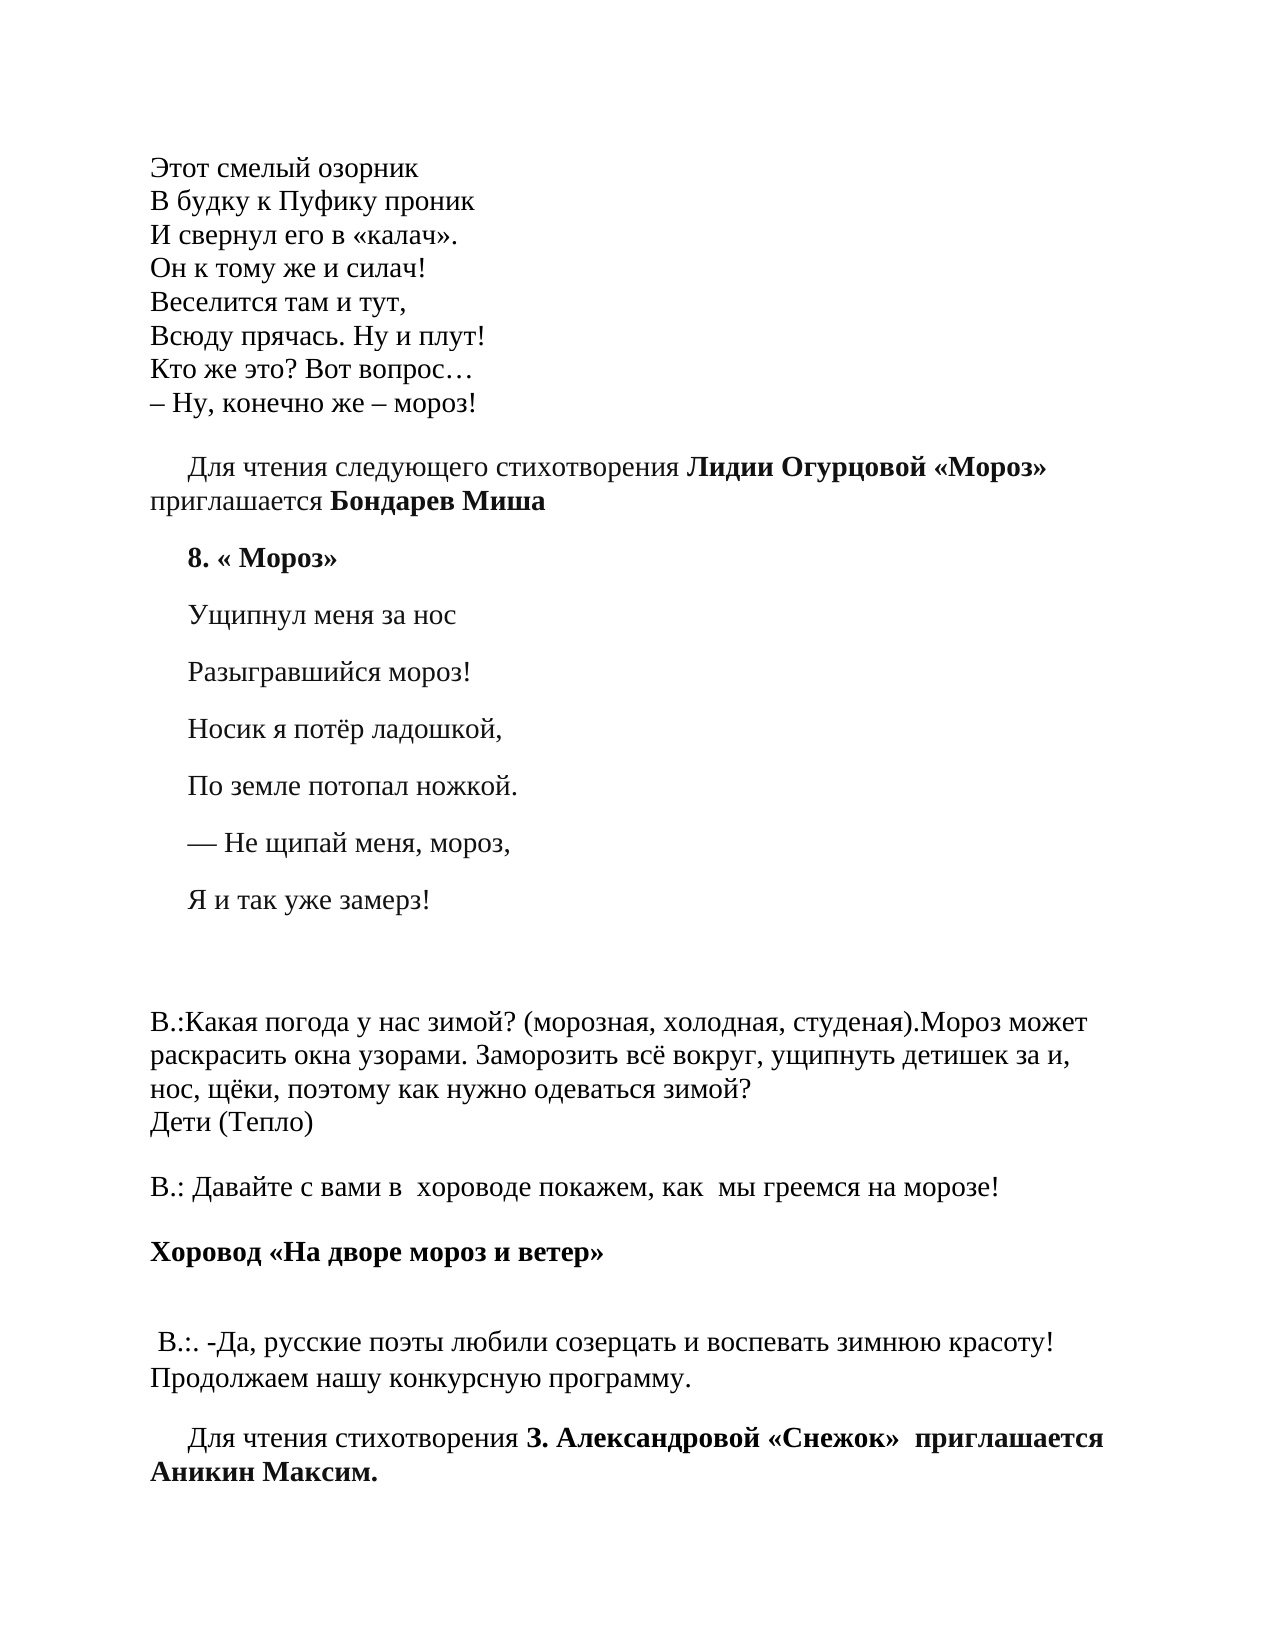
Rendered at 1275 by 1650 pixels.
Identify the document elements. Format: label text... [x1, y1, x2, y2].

text Носик я потёр ладошкой, [150, 711, 1125, 744]
text Дети (Тепло) [150, 1104, 1125, 1138]
text Хоровод «На дворе мороз и ветер» [150, 1234, 1117, 1267]
text Для чтения следующего стихотворения Лидии Огурцовой «Мороз» приглашается Бондарев Миша [150, 449, 1125, 517]
text В.:. -Да, русские поэты любили созерцать и воспевать зимнюю красоту! Продолжаем нашу конкурсную программу. [150, 1324, 1125, 1394]
text 8. « Мороз» [150, 540, 1125, 574]
text В.:Какая погода у нас зимой? (морозная, холодная, студеная).Мороз может раскрасить окна узорами. Заморозить всё вокруг, ущипнуть детишек за и, нос, щёки, поэтому как нужно одеваться зимой? [150, 1004, 1125, 1104]
text Для чтения стихотворения З. Александровой «Снежок» приглашается Аникин Максим. [150, 1420, 1125, 1487]
text — Не щипай меня, мороз, [150, 825, 1125, 858]
text Я и так уже замерз! [150, 882, 1125, 916]
text Ущипнул меня за нос [150, 597, 1125, 631]
text По земле потопал ножкой. [150, 768, 1125, 802]
text В.: Давайте с вами в хороводе покажем, как мы греемся на морозе! [150, 1169, 1125, 1203]
text Разыгравшийся мороз! [150, 654, 1125, 688]
